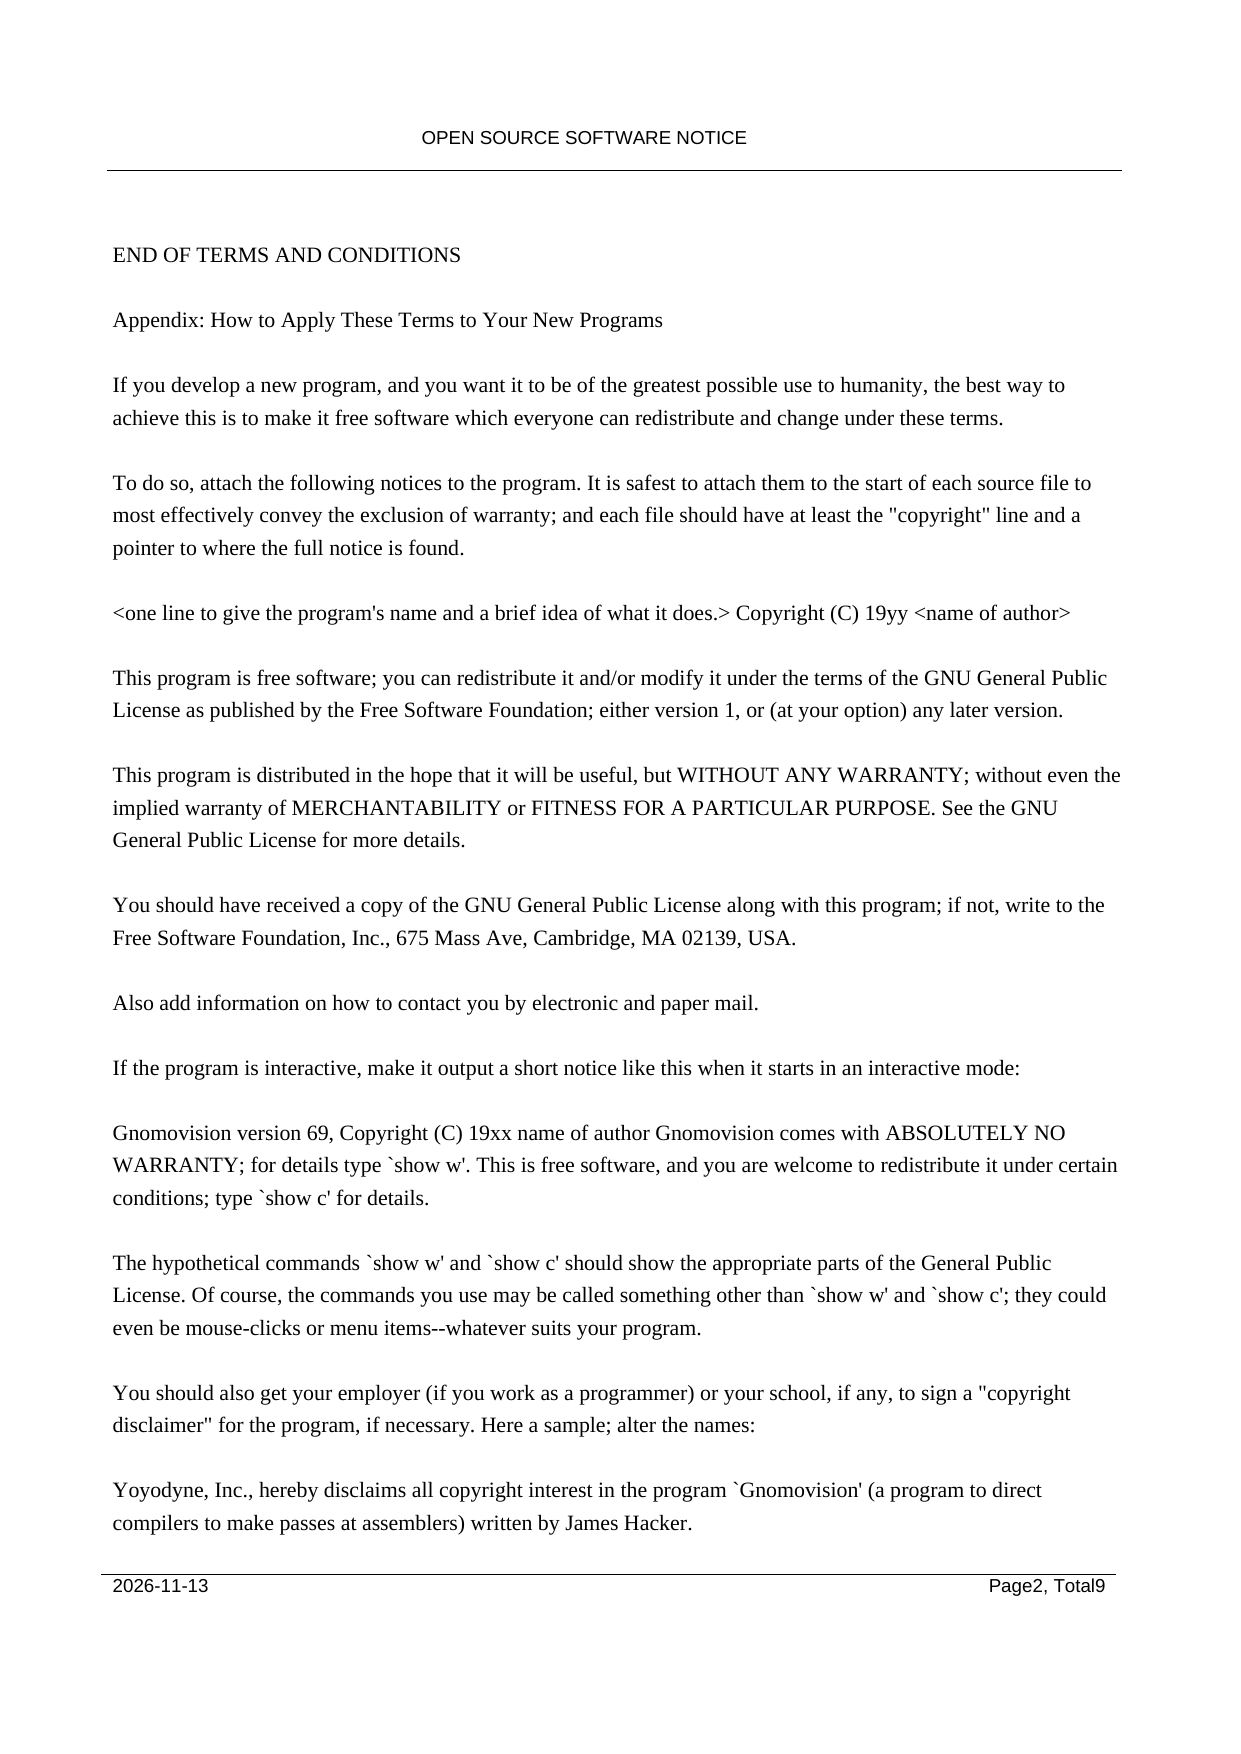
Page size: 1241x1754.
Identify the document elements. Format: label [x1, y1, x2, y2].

text [112, 206, 1128, 1539]
